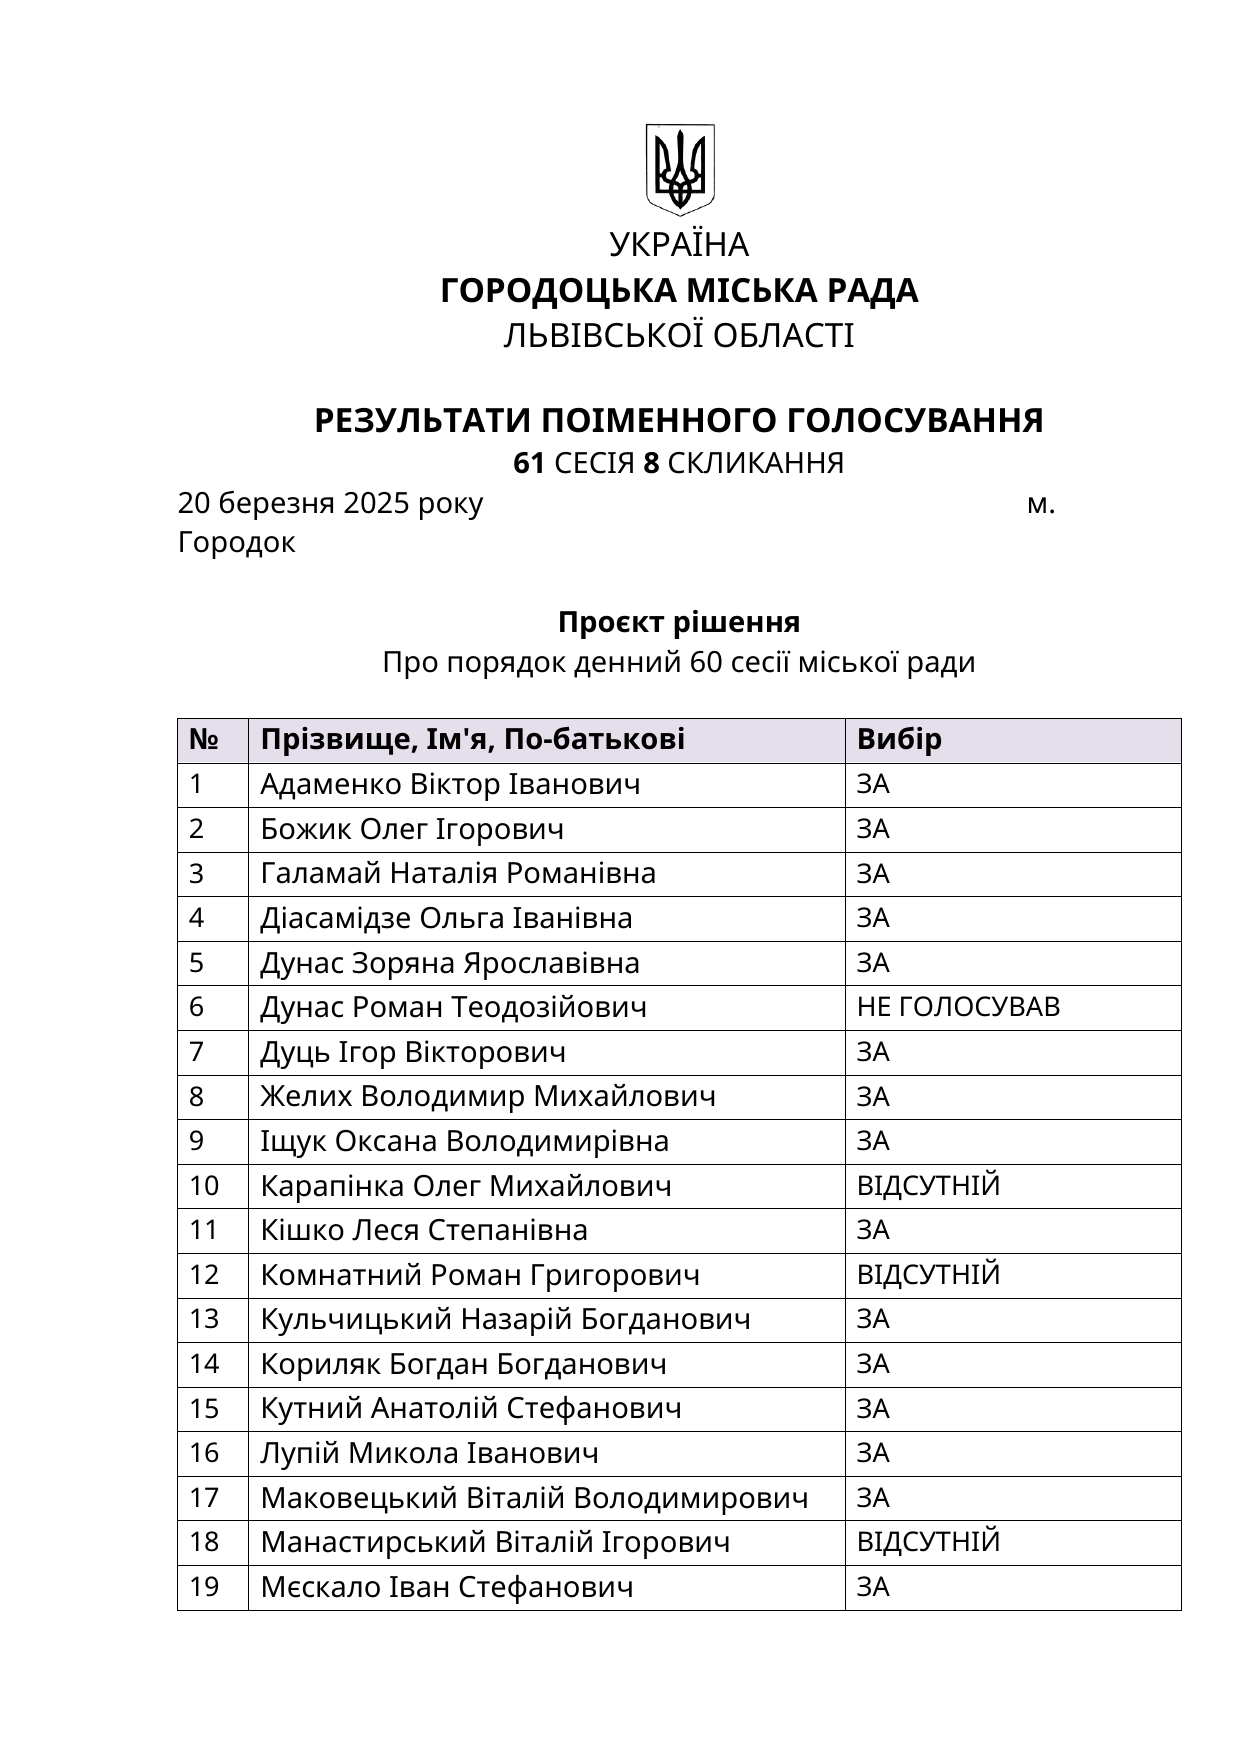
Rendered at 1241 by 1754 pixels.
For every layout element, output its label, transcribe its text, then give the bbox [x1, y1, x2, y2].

table_cell ЗА [846, 1299, 1181, 1342]
table_cell Галамай Наталія Романівна [249, 853, 845, 896]
text ГОРОДОЦЬКА МІСЬКА РАДА [177, 266, 1181, 312]
table_cell ЗА [846, 1477, 1181, 1520]
table_cell Кориляк Богдан Богданович [249, 1343, 845, 1387]
table_cell ЗА [846, 1432, 1181, 1476]
text РЕЗУЛЬТАТИ ПОІМЕННОГО ГОЛОСУВАННЯ [177, 397, 1181, 442]
table_cell Адаменко Віктор Іванович [249, 764, 845, 807]
table_cell ЗА [846, 853, 1181, 896]
table_cell 17 [178, 1477, 248, 1520]
table_cell 5 [178, 942, 248, 985]
table_cell 15 [178, 1388, 248, 1431]
table_cell 18 [178, 1521, 248, 1565]
table_cell ЗА [846, 897, 1181, 941]
table_cell Желих Володимир Михайлович [249, 1076, 845, 1119]
table_cell Діасамідзе Ольга Іванівна [249, 897, 845, 941]
table_cell 12 [178, 1254, 248, 1297]
text 20 березня 2025 року м. Городок [177, 482, 1181, 561]
table_header № [178, 719, 248, 762]
table_cell 14 [178, 1343, 248, 1387]
table_cell Божик Олег Ігорович [249, 808, 845, 852]
table_cell ЗА [846, 764, 1181, 807]
table_cell 11 [178, 1209, 248, 1253]
table_cell Іщук Оксана Володимирівна [249, 1120, 845, 1164]
table_cell 6 [178, 986, 248, 1030]
table_cell 10 [178, 1165, 248, 1208]
table_cell ВІДСУТНІЙ [846, 1165, 1181, 1208]
text 61 СЕСІЯ 8 СКЛИКАННЯ [177, 442, 1181, 482]
table_cell ЗА [846, 1120, 1181, 1164]
table_cell Мєскало Іван Стефанович [249, 1566, 845, 1609]
table_cell Кульчицький Назарій Богданович [249, 1299, 845, 1342]
table_cell 16 [178, 1432, 248, 1476]
text ЛЬВІВСЬКОЇ ОБЛАСТІ [177, 312, 1181, 357]
table_cell Дунас Зоряна Ярославівна [249, 942, 845, 985]
table_cell 19 [178, 1566, 248, 1609]
table_cell 8 [178, 1076, 248, 1119]
table_cell ЗА [846, 1566, 1181, 1609]
table_cell ЗА [846, 1343, 1181, 1387]
table_cell 9 [178, 1120, 248, 1164]
text Про порядок денний 60 сесії міської ради [177, 641, 1181, 681]
text УКРАЇНА [177, 221, 1181, 266]
table_cell ВІДСУТНІЙ [846, 1254, 1181, 1297]
table_cell ЗА [846, 1076, 1181, 1119]
table_cell 1 [178, 764, 248, 807]
table_cell Маковецький Віталій Володимирович [249, 1477, 845, 1520]
table_cell ВІДСУТНІЙ [846, 1521, 1181, 1565]
text Проєкт рішення [177, 601, 1181, 641]
table_cell Кішко Леся Степанівна [249, 1209, 845, 1253]
table_cell 13 [178, 1299, 248, 1342]
table_cell Манастирський Віталій Ігорович [249, 1521, 845, 1565]
table_cell ЗА [846, 1031, 1181, 1074]
table_cell 2 [178, 808, 248, 852]
table_cell 7 [178, 1031, 248, 1074]
table_cell Карапінка Олег Михайлович [249, 1165, 845, 1208]
table_header Прізвище, Ім'я, По-батькові [249, 719, 845, 762]
table_cell Комнатний Роман Григорович [249, 1254, 845, 1297]
table_header Вибір [846, 719, 1181, 762]
table_cell 4 [178, 897, 248, 941]
table_cell Лупій Микола Іванович [249, 1432, 845, 1476]
table_cell ЗА [846, 1388, 1181, 1431]
table_cell Дунас Роман Теодозійович [249, 986, 845, 1030]
table_cell Дуць Ігор Вікторович [249, 1031, 845, 1074]
table_cell ЗА [846, 808, 1181, 852]
table_cell Кутний Анатолій Стефанович [249, 1388, 845, 1431]
table_cell ЗА [846, 942, 1181, 985]
table_cell НЕ ГОЛОСУВАВ [846, 986, 1181, 1030]
picture [633, 118, 726, 221]
table_cell ЗА [846, 1209, 1181, 1253]
table_cell 3 [178, 853, 248, 896]
